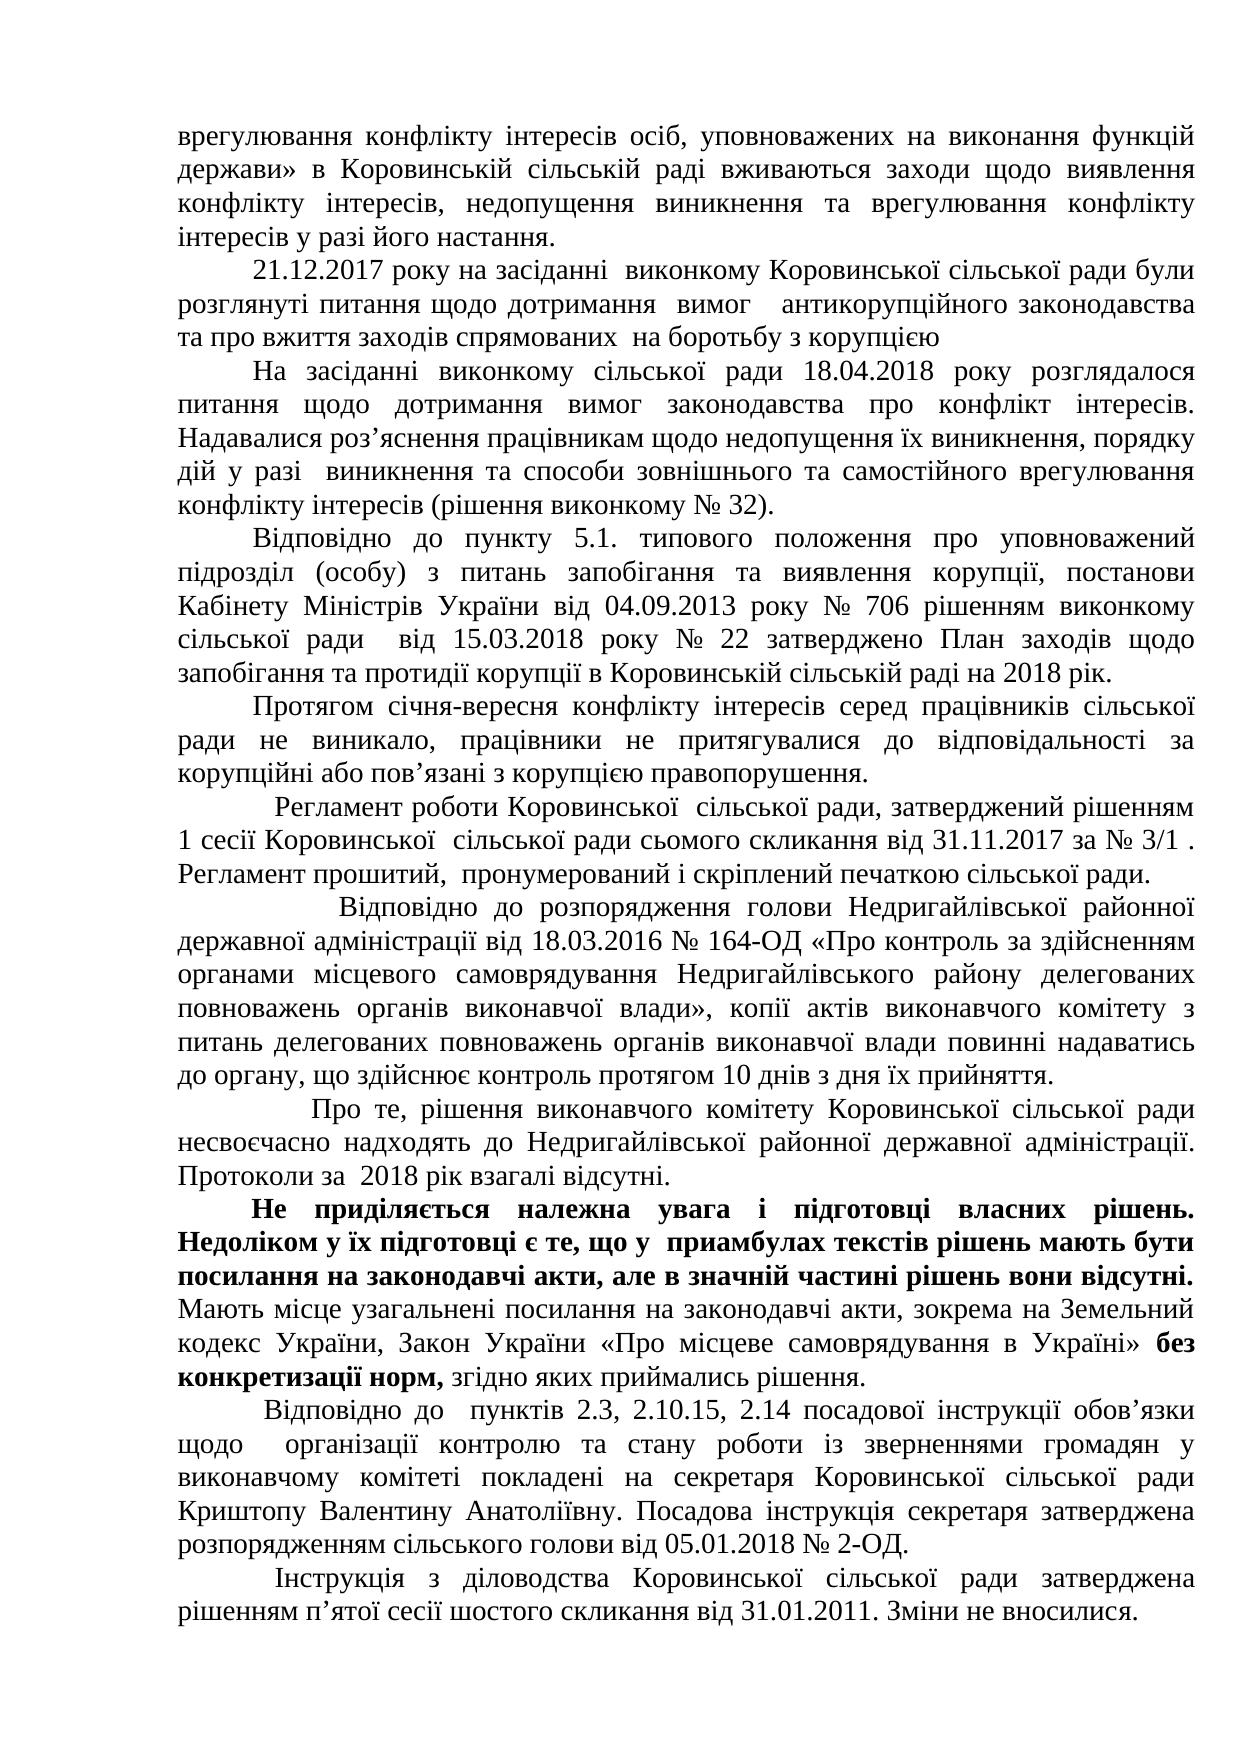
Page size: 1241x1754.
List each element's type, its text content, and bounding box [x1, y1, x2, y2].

text Відповідно до пункту 5.1. типового положення про уповноважений підрозділ (особу) з питань запобігання та виявлення корупції, постанови Кабінету Міністрів України від 04.09.2013 року № 706 рішенням виконкому сільської ради від 15.03.2018 року № 22 затверджено План заходів щодо запобігання та протидії корупції в Коровинській сільській раді на 2018 рік. [177, 521, 1196, 688]
text Відповідно до розпорядження голови Недригайлівської районної державної адміністрації від 18.03.2016 № 164-ОД «Про контроль за здійсненням органами місцевого самоврядування Недригайлівського району делегованих повноважень органів виконавчої влади», копії актів виконавчого комітету з питань делегованих повноважень органів виконавчої влади повинні надаватись до органу, що здійснює контроль протягом 10 днів з дня їх прийняття. [177, 889, 1196, 1091]
text Регламент роботи Коровинської сільської ради, затверджений рішенням 1 сесії Коровинської сільської ради сьомого скликання від 31.11.2017 за № 3/1 . Регламент прошитий, пронумерований і скріплений печаткою сільської ради. [177, 789, 1196, 889]
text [177, 118, 1196, 252]
text Про те, рішення виконавчого комітету Коровинської сільської ради несвоєчасно надходять до Недригайлівської районної державної адміністрації. Протоколи за 2018 рік взагалі відсутні. [177, 1091, 1196, 1191]
text Відповідно до пунктів 2.3, 2.10.15, 2.14 посадової інструкції обов’язки щодо організації контролю та стану роботи із зверненнями громадян у виконавчому комітеті покладені на секретаря Коровинської сільської ради Криштопу Валентину Анатоліївну. Посадова інструкція секретаря затверджена розпорядженням сільського голови від 05.01.2018 № 2-ОД. [177, 1393, 1195, 1560]
text 21.12.2017 року на засіданні виконкому Коровинської сільської ради були розглянуті питання щодо дотримання вимог антикорупційного законодавства та про вжиття заходів спрямованих на боротьбу з корупцією [177, 252, 1196, 353]
text На засіданні виконкому сільської ради 18.04.2018 року розглядалося питання щодо дотримання вимог законодавства про конфлікт інтересів. Надавалися роз’яснення працівникам щодо недопущення їх виникнення, порядку дій у разі виникнення та способи зовнішнього та самостійного врегулювання конфлікту інтересів (рішення виконкому № 32). [177, 353, 1196, 521]
text Не приділяється належна увага і підготовці власних рішень. Недоліком у їх підготовці є те, що у приамбулах текстів рішень мають бути посилання на законодавчі акти, але в значній частині рішень вони відсутні. Мають місце узагальнені посилання на законодавчі акти, зокрема на Земельний кодекс України, Закон України «Про місцеве самоврядування в Україні» без конкретизації норм, згідно яких приймались рішення. [177, 1191, 1195, 1393]
text Протягом січня-вересня конфлікту інтересів серед працівників сільської ради не виникало, працівники не притягувалися до відповідальності за корупційні або пов’язані з корупцією правопорушення. [177, 688, 1196, 789]
text Інструкція з діловодства Коровинської сільської ради затверджена рішенням п’ятої сесії шостого скликання від 31.01.2011. Зміни не вносилися. [177, 1560, 1195, 1627]
